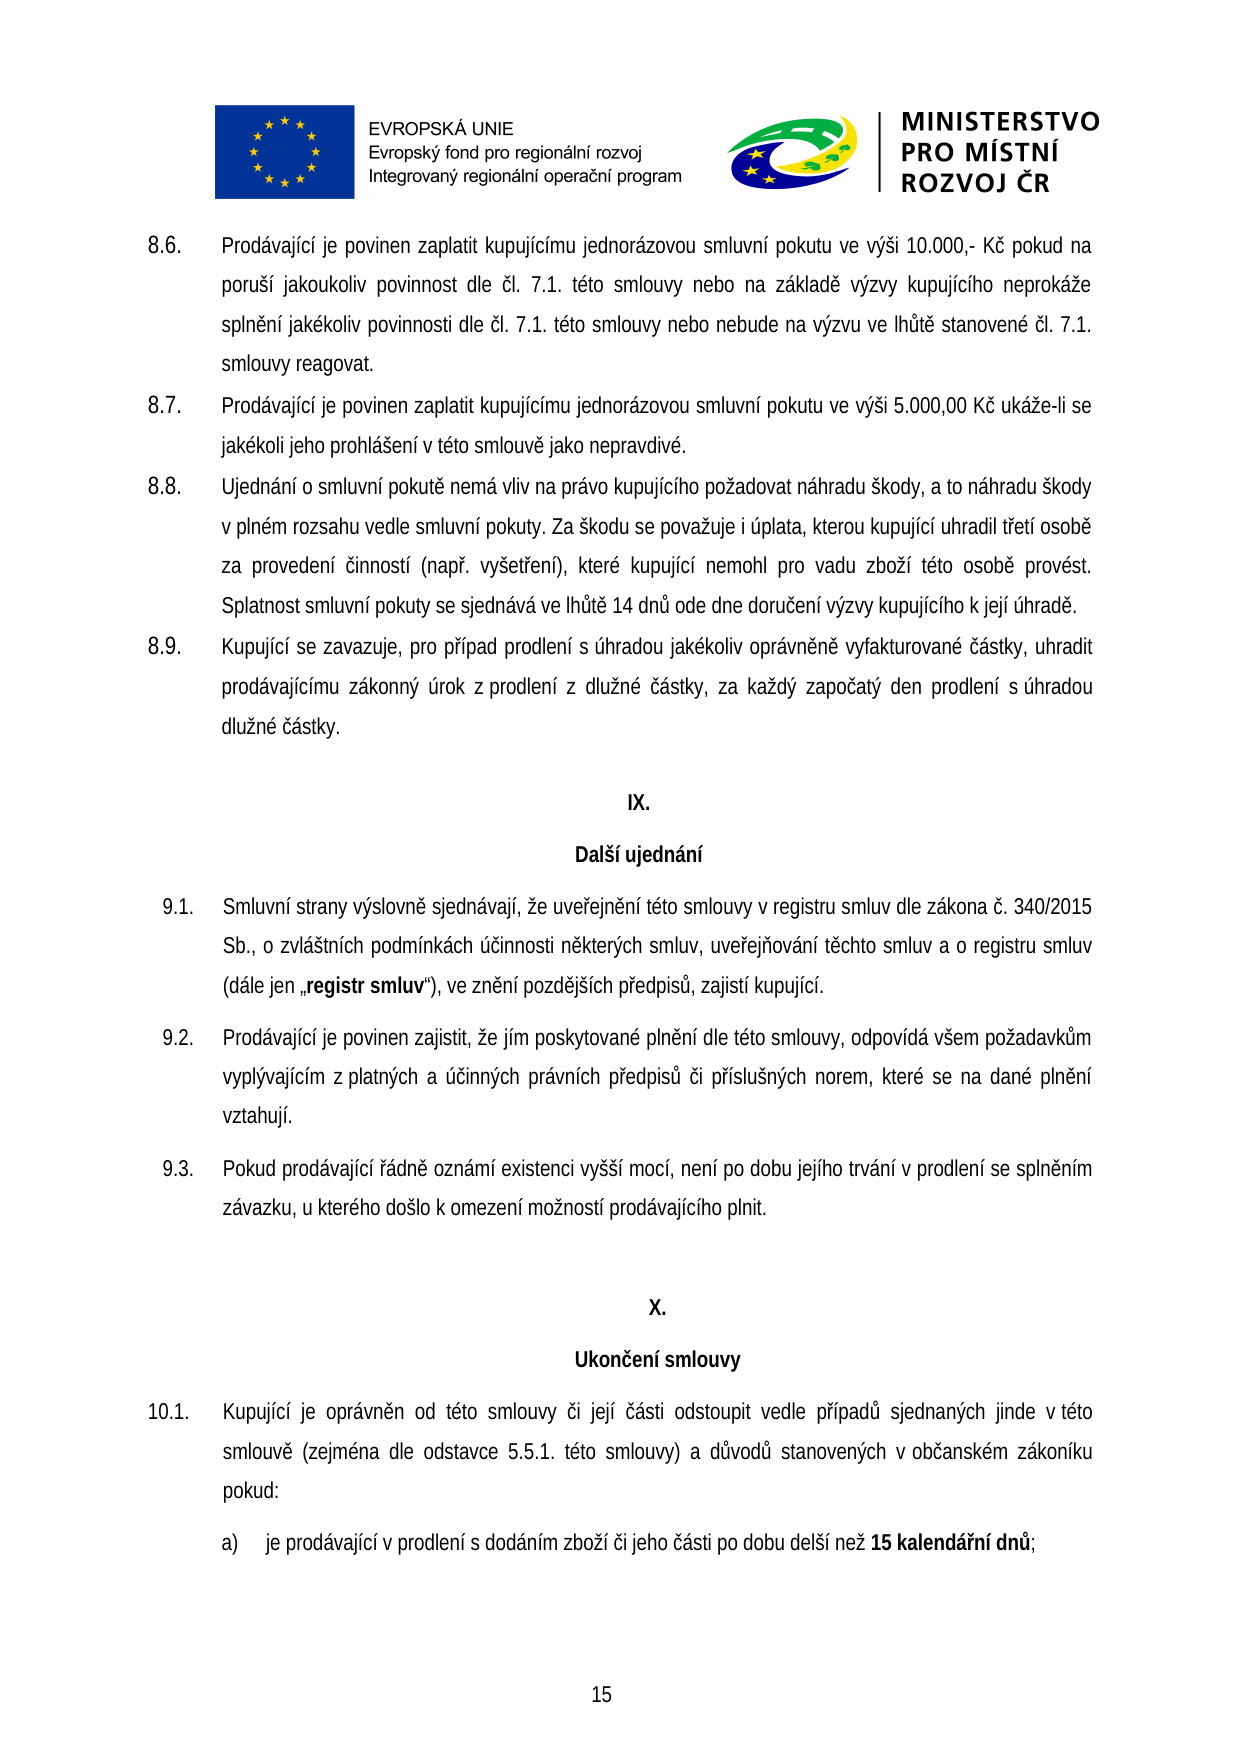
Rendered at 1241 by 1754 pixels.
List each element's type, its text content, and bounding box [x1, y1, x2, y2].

list Kupující je oprávněn od této smlouvy či její části odstoupit vedle případů sjednaných jinde v této smlouvě (zejména dle odstavce 5.5.1. této smlouvy) a důvodů stanovených v občanském zákoníku pokud: [148, 1398, 1093, 1504]
list Kupující se zavazuje, pro případ prodlení s úhradou jakékoliv oprávněně vyfakturované částky, uhradit prodávajícímu zákonný úrok z prodlení z dlužné částky, za každý započatý den prodlení s úhradou dlužné částky. [148, 631, 1093, 739]
list Smluvní strany výslovně sjednávají, že uveřejnění této smlouvy v registru smluv dle zákona č. 340/2015 Sb., o zvláštních podmínkách účinnosti některých smluv, uveřejňování těchto smluv a o registru smluv (dále jen „registr smluv“), ve znění pozdějších předpisů, zajistí kupující. [162, 893, 1093, 998]
list Prodávající je povinen zaplatit kupujícímu jednorázovou smluvní pokutu ve výši 5.000,00 Kč ukáže-li se jakékoli jeho prohlášení v této smlouvě jako nepravdivé. [148, 390, 1093, 458]
picture [184, 73, 1130, 230]
text Další ujednání [185, 841, 1093, 867]
list X. [223, 1294, 1093, 1321]
subtitle IX. [185, 789, 1093, 815]
list Prodávající je povinen zaplatit kupujícímu jednorázovou smluvní pokutu ve výši 10.000,- Kč pokud na poruší jakoukoliv povinnost dle čl. 7.1. této smlouvy nebo na základě výzvy kupujícího neprokáže splnění jakékoliv povinnosti dle čl. 7.1. této smlouvy nebo nebude na výzvu ve lhůtě stanovené čl. 7.1. smlouvy reagovat. [148, 230, 1093, 377]
list Pokud prodávající řádně oznámí existenci vyšší mocí, není po dobu jejího trvání v prodlení se splněním závazku, u kterého došlo k omezení možností prodávajícího plnit. [162, 1154, 1093, 1220]
list Prodávající je povinen zajistit, že jím poskytované plnění dle této smlouvy, odpovídá všem požadavkům vyplývajícím z platných a účinných právních předpisů či příslušných norem, které se na dané plnění vztahují. [162, 1023, 1093, 1129]
list Ukončení smlouvy [223, 1346, 1093, 1373]
list Ujednání o smluvní pokutě nemá vliv na právo kupujícího požadovat náhradu škody, a to náhradu škody v plném rozsahu vedle smluvní pokuty. Za škodu se považuje i úplata, kterou kupující uhradil třetí osobě za provedení činností (např. vyšetření), které kupující nemohl pro vadu zboží této osobě provést. Splatnost smluvní pokuty se sjednává ve lhůtě 14 dnů ode dne doručení výzvy kupujícího k její úhradě. [148, 471, 1093, 618]
list je prodávající v prodlení s dodáním zboží či jeho části po dobu delší než 15 kalendářní dnů; [221, 1529, 1093, 1556]
